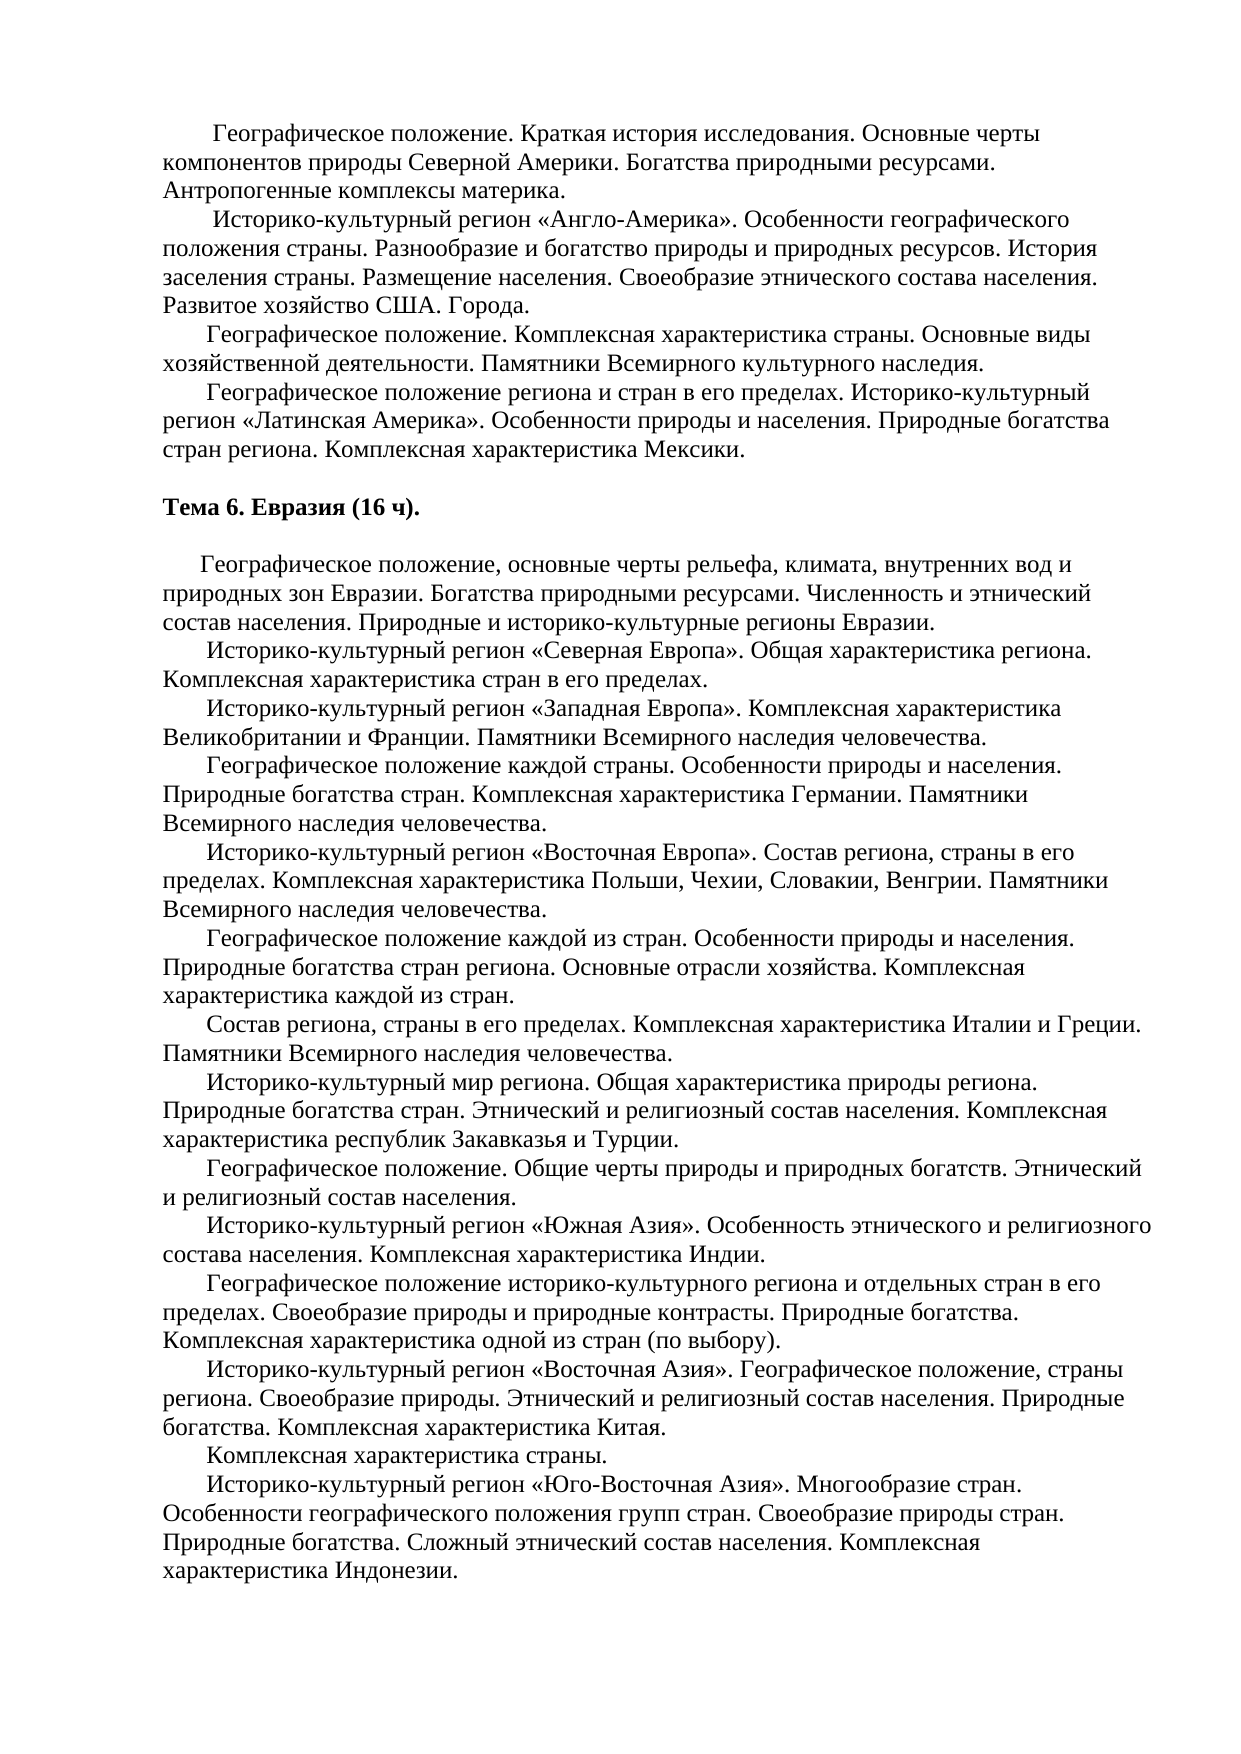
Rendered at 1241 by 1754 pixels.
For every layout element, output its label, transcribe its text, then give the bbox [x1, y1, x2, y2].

text Географическое положение. Комплексная характеристика страны. Основные виды хозяйственной деятельности. Памятники Всемирного культурного наследия. [162, 319, 1152, 377]
text Комплексная характеристика страны. [162, 1441, 1152, 1469]
text Географическое положение. Общие черты природы и природных богатств. Этнический и религиозный состав населения. [162, 1153, 1152, 1211]
text Географическое положение. Краткая история исследования. Основные черты компонентов природы Северной Америки. Богатства природными ресурсами. Антропогенные комплексы материка. [162, 118, 1152, 204]
text Историко-культурный регион «Южная Азия». Особенность этнического и религиозного состава населения. Комплексная характеристика Индии. [162, 1211, 1152, 1268]
text Историко-культурный регион «Англо-Америка». Особенности географического положения страны. Разнообразие и богатство природы и природных ресурсов. История заселения страны. Размещение населения. Своеобразие этнического состава населения. Развитое хозяйство США. Города. [162, 204, 1152, 319]
text Историко-культурный регион «Юго-Восточная Азия». Многообразие стран. Особенности географического положения групп стран. Своеобразие природы стран. Природные богатства. Сложный этнический состав населения. Комплексная характеристика Индонезии. [162, 1469, 1152, 1584]
text Историко-культурный регион «Западная Европа». Комплексная характеристика Великобритании и Франции. Памятники Всемирного наследия человечества. [162, 693, 1152, 751]
text Географическое положение каждой страны. Особенности природы и населения. Природные богатства стран. Комплексная характеристика Германии. Памятники Всемирного наследия человечества. [162, 751, 1152, 837]
text Тема 6. Евразия (16 ч). [162, 492, 1152, 521]
text Историко-культурный регион «Северная Европа». Общая характеристика региона. Комплексная характеристика стран в его пределах. [162, 636, 1152, 693]
text Географическое положение, основные черты рельефа, климата, внутренних вод и природных зон Евразии. Богатства природными ресурсами. Численность и этнический состав населения. Природные и историко-культурные регионы Евразии. [162, 549, 1152, 636]
text Географическое положение региона и стран в его пределах. Историко-культурный регион «Латинская Америка». Особенности природы и населения. Природные богатства стран региона. Комплексная характеристика Мексики. [162, 377, 1152, 463]
text Историко-культурный мир региона. Общая характеристика природы региона. Природные богатства стран. Этнический и религиозный состав населения. Комплексная характеристика республик Закавказья и Турции. [162, 1067, 1152, 1153]
text Состав региона, страны в его пределах. Комплексная характеристика Италии и Греции. Памятники Всемирного наследия человечества. [162, 1009, 1152, 1067]
text Географическое положение каждой из стран. Особенности природы и населения. Природные богатства стран региона. Основные отрасли хозяйства. Комплексная характеристика каждой из стран. [162, 923, 1152, 1009]
text Географическое положение историко-культурного региона и отдельных стран в его пределах. Своеобразие природы и природные контрасты. Природные богатства. Комплексная характеристика одной из стран (по выбору). [162, 1268, 1152, 1354]
text Историко-культурный регион «Восточная Европа». Состав региона, страны в его пределах. Комплексная характеристика Польши, Чехии, Словакии, Венгрии. Памятники Всемирного наследия человечества. [162, 837, 1152, 923]
text Историко-культурный регион «Восточная Азия». Географическое положение, страны региона. Своеобразие природы. Этнический и религиозный состав населения. Природные богатства. Комплексная характеристика Китая. [162, 1354, 1152, 1441]
